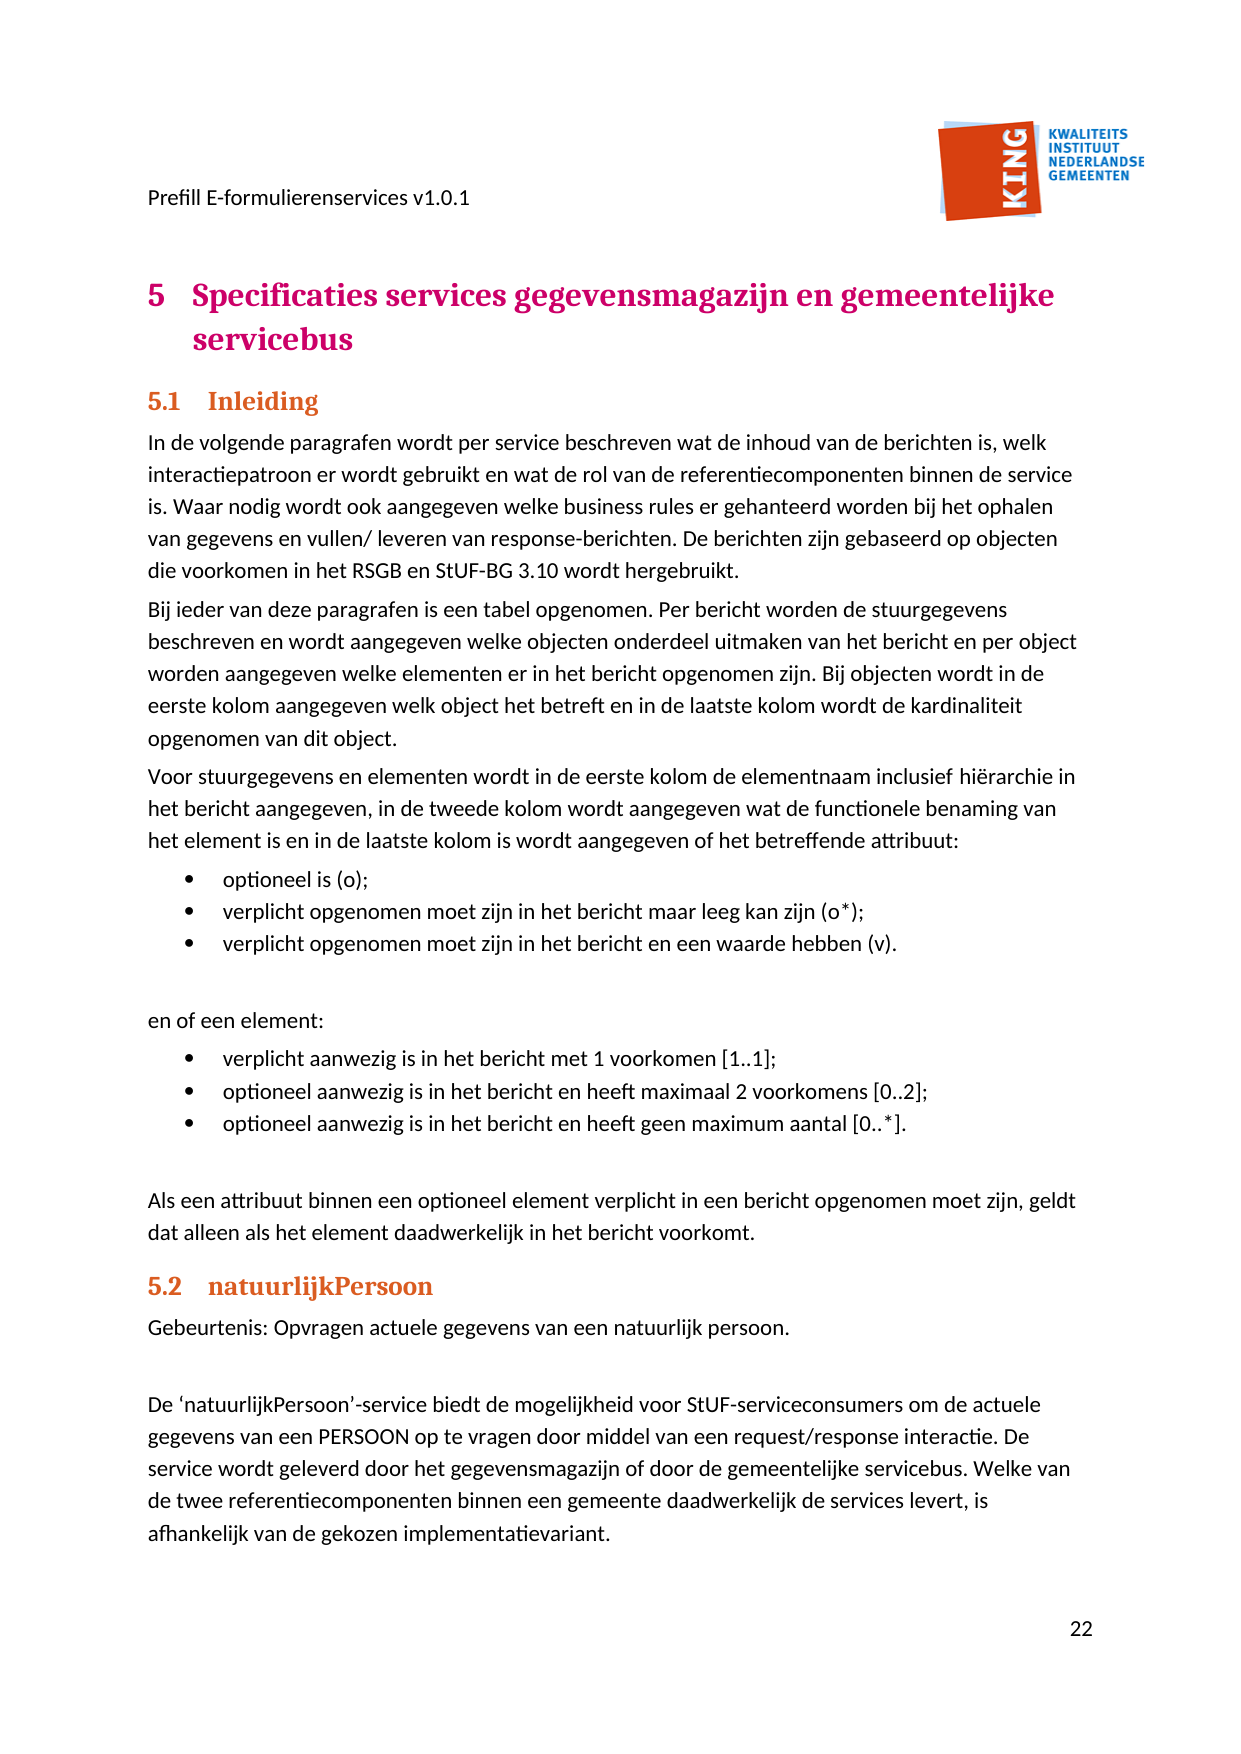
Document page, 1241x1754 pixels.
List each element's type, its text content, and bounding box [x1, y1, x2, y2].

subtitle Specificaties services gegevensmagazijn en gemeentelijke servicebus [148, 277, 1093, 359]
subtitle natuurlijkPersoon [148, 1271, 1093, 1302]
text De ‘natuurlijkPersoon’-service biedt de mogelijkheid voor StUF-serviceconsumers om de actuele gegevens van een PERSOON op te vragen door middel van een request/response interactie. De service wordt geleverd door het gegevensmagazijn of door de gemeentelijke servicebus. Welke van de twee referentiecomponenten binnen een gemeente daadwerkelijk de services levert, is afhankelijk van de gekozen implementatievariant. [148, 1390, 1093, 1547]
text Bij ieder van deze paragrafen is een tabel opgenomen. Per bericht worden de stuurgegevens beschreven en wordt aangegeven welke objecten onderdeel uitmaken van het bericht en per object worden aangegeven welke elementen er in het bericht opgenomen zijn. Bij objecten wordt in de eerste kolom aangegeven welk object het betreft en in de laatste kolom wordt de kardinaliteit opgenomen van dit object. [148, 595, 1093, 752]
list optioneel aanwezig is in het bericht en heeft maximaal 2 voorkomens [0..2]; [185, 1077, 1093, 1105]
list verplicht opgenomen moet zijn in het bericht en een waarde hebben (v). [185, 929, 1093, 957]
text en of een element: [148, 1006, 1093, 1034]
text Gebeurtenis: Opvragen actuele gegevens van een natuurlijk persoon. [148, 1313, 1093, 1341]
subtitle Inleiding [148, 386, 1093, 417]
text In de volgende paragrafen wordt per service beschreven wat de inhoud van de berichten is, welk interactiepatroon er wordt gebruikt en wat de rol van de referentiecomponenten binnen de service is. Waar nodig wordt ook aangegeven welke business rules er gehanteerd worden bij het ophalen van gegevens en vullen/ leveren van response-berichten. De berichten zijn gebaseerd op objecten die voorkomen in het RSGB en StUF-BG 3.10 wordt hergebruikt. [148, 428, 1093, 584]
list optioneel is (o); [185, 865, 1093, 893]
list optioneel aanwezig is in het bericht en heeft geen maximum aantal [0..*]. [185, 1109, 1093, 1137]
picture [938, 121, 1145, 221]
list verplicht opgenomen moet zijn in het bericht maar leeg kan zijn (o*); [185, 897, 1093, 925]
text Voor stuurgegevens en elementen wordt in de eerste kolom de elementnaam inclusief hiërarchie in het bericht aangegeven, in de tweede kolom wordt aangegeven wat de functionele benaming van het element is en in de laatste kolom is wordt aangegeven of het betreffende attribuut: [148, 762, 1093, 854]
text Als een attribuut binnen een optioneel element verplicht in een bericht opgenomen moet zijn, geldt dat alleen als het element daadwerkelijk in het bericht voorkomt. [148, 1186, 1093, 1246]
list verplicht aanwezig is in het bericht met 1 voorkomen [1..1]; [185, 1044, 1093, 1073]
